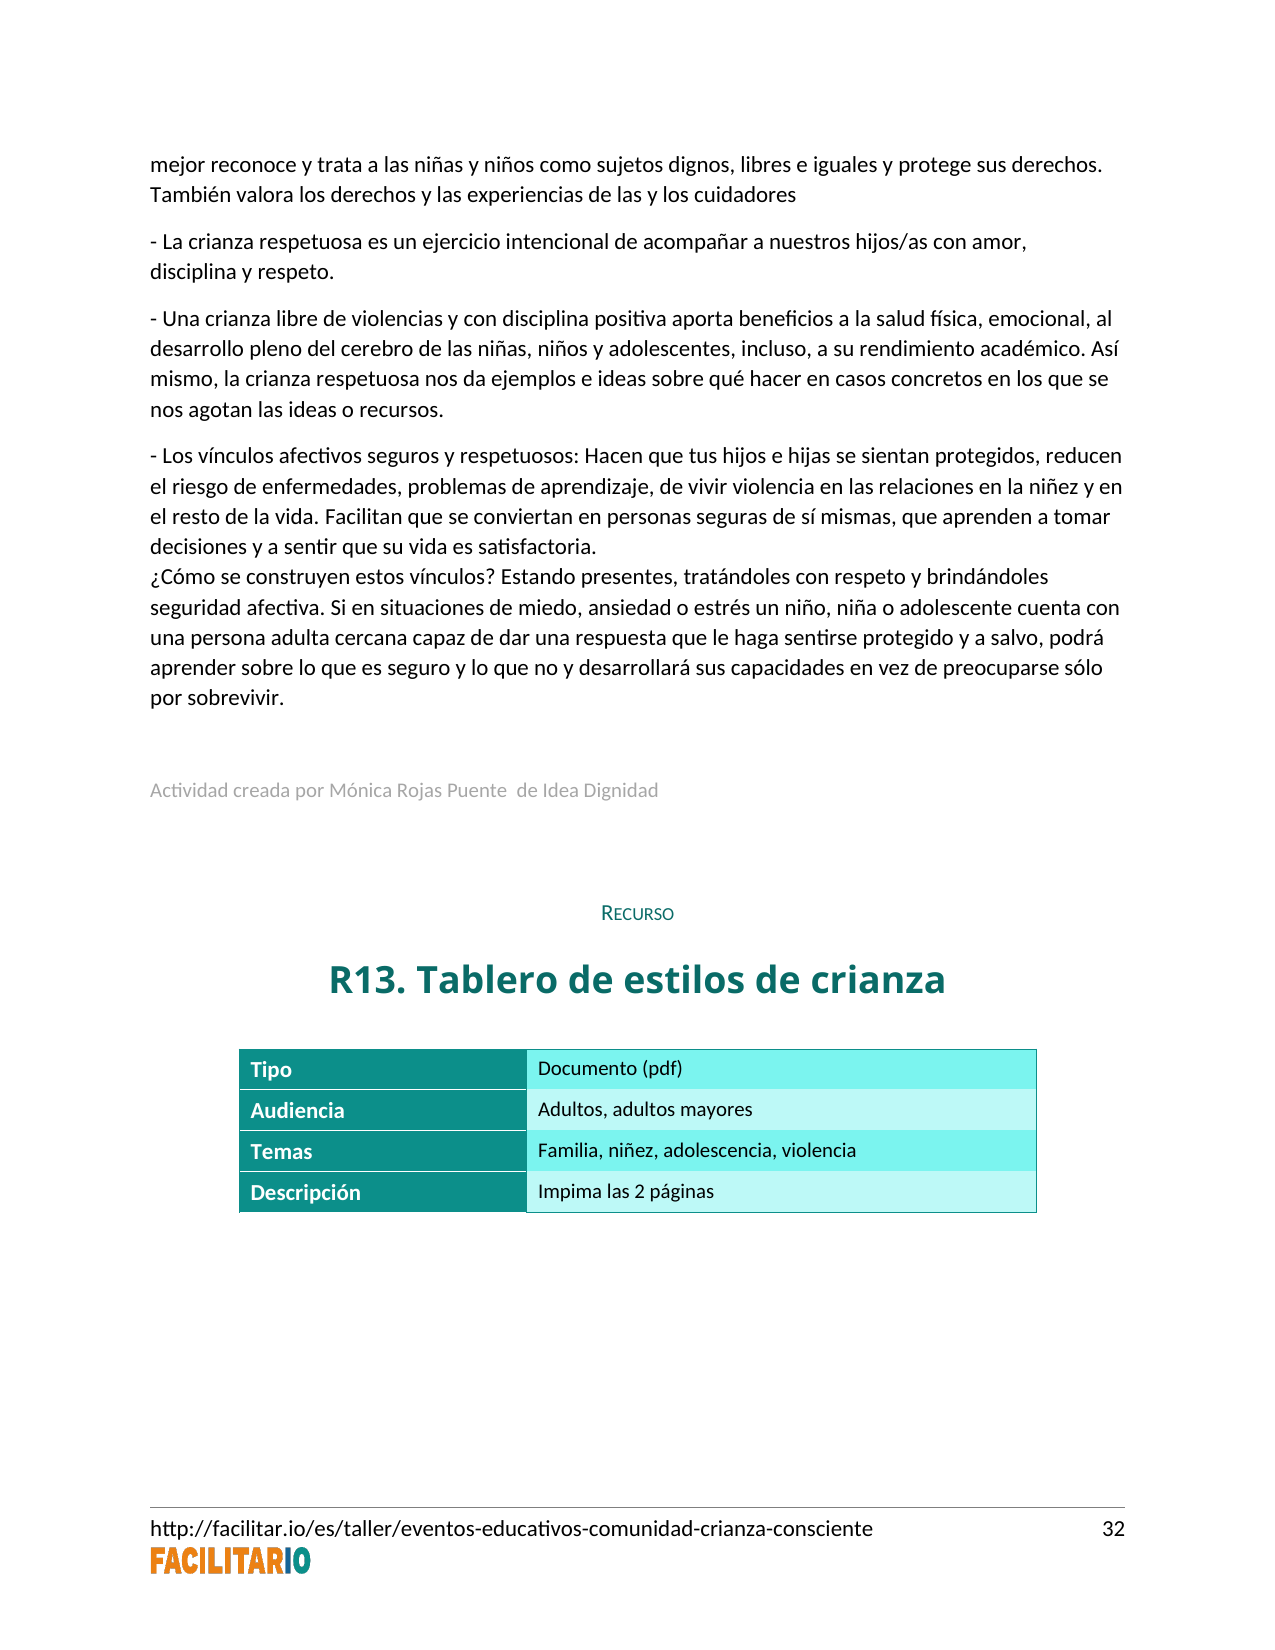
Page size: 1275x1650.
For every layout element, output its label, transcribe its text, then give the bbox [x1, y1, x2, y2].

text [150, 150, 1125, 208]
picture [145, 1544, 315, 1576]
table_cell Audiencia [240, 1090, 526, 1130]
text Recurso [150, 898, 1125, 926]
table_header Documento (pdf) [527, 1050, 1036, 1089]
table_header Tipo [240, 1050, 526, 1089]
text Actividad creada por Mónica Rojas Puente de Idea Dignidad [150, 777, 1125, 802]
text - Una crianza libre de violencias y con disciplina positiva aporta beneficios a la salud física, emocional, al desarrollo pleno del cerebro de las niñas, niños y adolescentes, incluso, a su rendimiento académico. Así mismo, la crianza respetuosa nos da ejemplos e ideas sobre qué hacer en casos concretos en los que se nos agotan las ideas o recursos. [150, 304, 1125, 423]
table_cell Descripción [240, 1172, 526, 1212]
text - La crianza respetuosa es un ejercicio intencional de acompañar a nuestros hijos/as con amor, disciplina y respeto. [150, 227, 1125, 285]
subtitle R13. Tablero de estilos de crianza [150, 953, 1125, 1004]
table_cell Impima las 2 páginas [527, 1171, 1036, 1212]
table_cell Adultos, adultos mayores [527, 1089, 1036, 1130]
table_cell Temas [240, 1131, 526, 1171]
table_cell Familia, niñez, adolescencia, violencia [527, 1130, 1036, 1171]
text - Los vínculos afectivos seguros y respetuosos: Hacen que tus hijos e hijas se sientan protegidos, reducen el riesgo de enfermedades, problemas de aprendizaje, de vivir violencia en las relaciones en la niñez y en el resto de la vida. Facilitan que se conviertan en personas seguras de sí mismas, que aprenden a tomar decisiones y a sentir que su vida es satisfactoria. ¿Cómo se construyen estos vínculos? Estando presentes, tratándoles con respeto y brindándoles seguridad afectiva. Si en situaciones de miedo, ansiedad o estrés un niño, niña o adolescente cuenta con una persona adulta cercana capaz de dar una respuesta que le haga sentirse protegido y a salvo, podrá aprender sobre lo que es seguro y lo que no y desarrollará sus capacidades en vez de preocuparse sólo por sobrevivir. [150, 442, 1125, 711]
